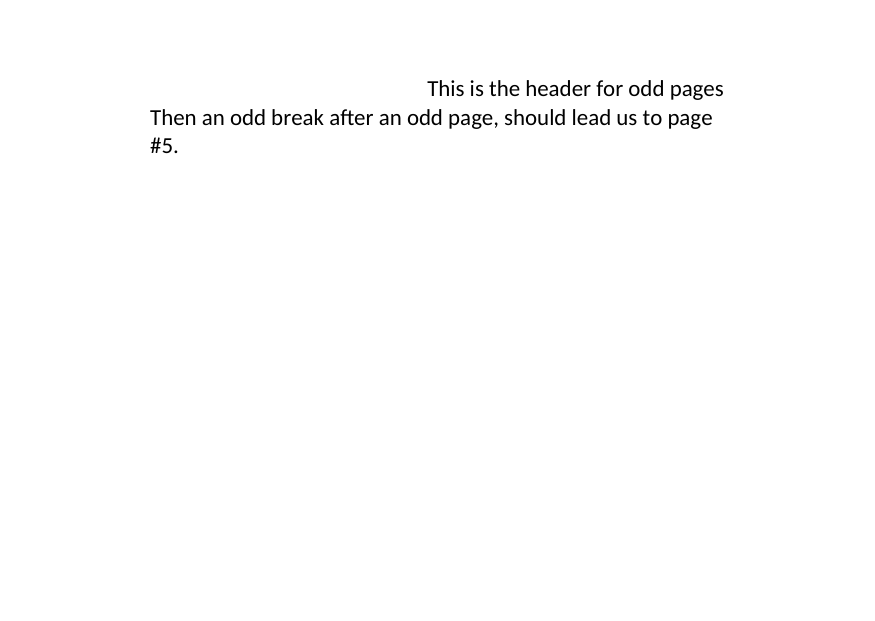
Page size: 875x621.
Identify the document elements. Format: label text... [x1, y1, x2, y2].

text Then an odd break after an odd page, should lead us to page #5. [150, 103, 724, 159]
